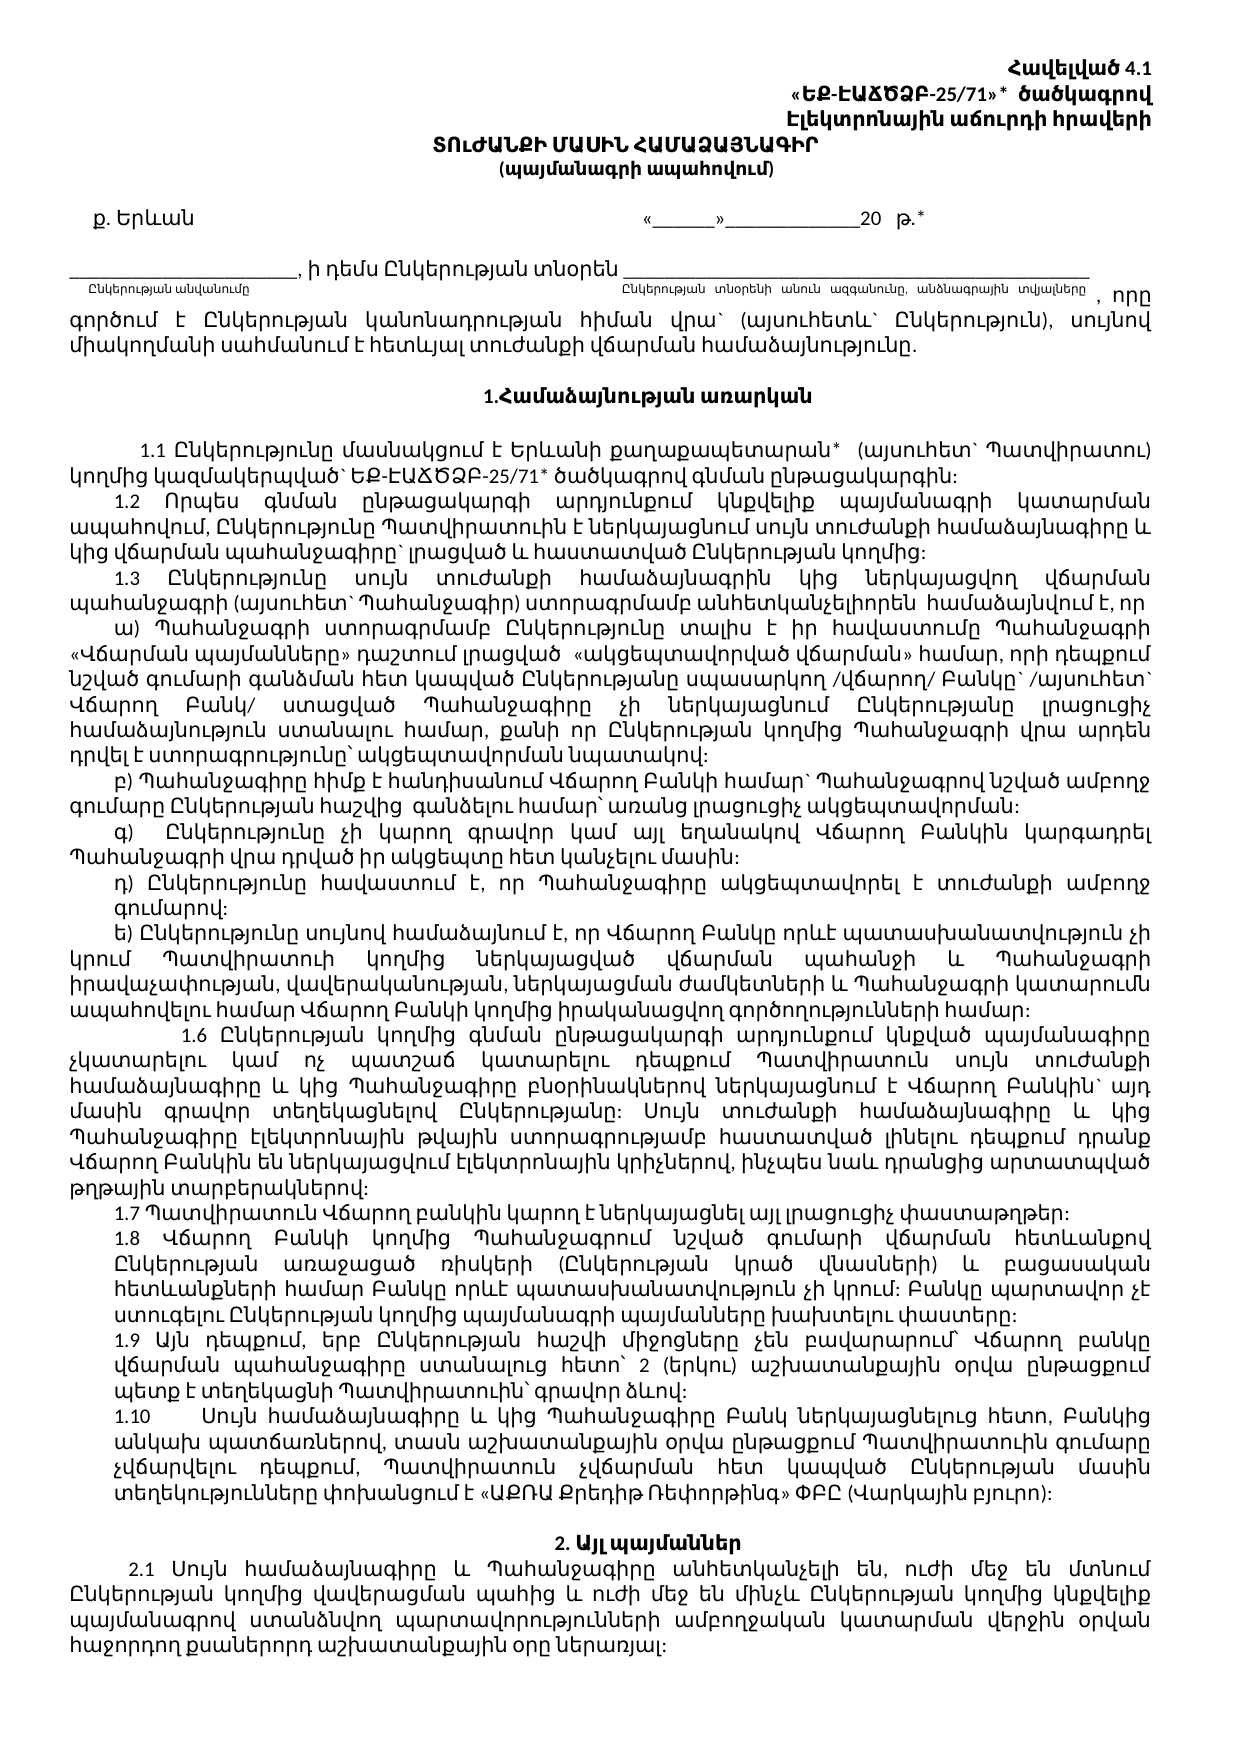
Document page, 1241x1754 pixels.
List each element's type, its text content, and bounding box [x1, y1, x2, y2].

text ՏՈւԺԱՆՔԻ ՄԱՍԻՆ ՀԱՄԱՁԱՅՆԱԳԻՐ [69, 132, 1152, 157]
text ք. Երևան «______»_____________20 թ.* [69, 206, 1152, 231]
text 1.3 Ընկերությունը սույն տուժանքի համաձայնագրին կից ներկայացվող վճարման պահանջագրի (այսուհետ` Պահանջագիր) ստորագրմամբ անհետկանչելիորեն համաձայնվում է, որ [69, 565, 1152, 616]
text 1.6 Ընկերության կողմից գնման ընթացակարգի արդյունքում կնքված պայմանագիրը չկատարելու կամ ոչ պատշաճ կատարելու դեպքում Պատվիրատուն սույն տուժանքի համաձայնագիրը և կից Պահանջագիրը բնօրինակներով ներկայացնում է Վճարող Բանկին` այդ մասին գրավոր տեղեկացնելով Ընկերությանը: Սույն տուժանքի համաձայնագիրը և կից Պահանջագիրը էլեկտրոնային թվային ստորագրությամբ հաստատված լինելու դեպքում դրանք Վճարող Բանկին են ներկայացվում էլեկտրոնային կրիչներով, ինչպես նաև դրանցից արտատպված թղթային տարբերակներով: [69, 1022, 1152, 1200]
text 1.10 Սույն համաձայնագիրը և կից Պահանջագիրը Բանկ ներկայացնելուց հետո, Բանկից անկախ պատճառներով, տասն աշխատանքային օրվա ընթացքում Պատվիրատուին գումարը չվճարվելու դեպքում, Պատվիրատուն չվճարման հետ կապված Ընկերության մասին տեղեկությունները փոխանցում է «ԱՔՌԱ Քրեդիթ Ռեփորթինգ» ՓԲԸ (Վարկային բյուրո): [113, 1403, 1152, 1505]
text ե) Ընկերությունը սույնով համաձայնում է, որ Վճարող Բանկը որևէ պատասխանատվություն չի կրում Պատվիրատուի կողմից ներկայացված վճարման պահանջի և Պահանջագրի իրավաչափության, վավերականության, ներկայացման ժամկետների և Պահանջագրի կատարումն ապահովելու համար Վճարող Բանկի կողմից իրականացվող գործողությունների համար: [69, 921, 1152, 1022]
text ______________________, ի դեմս Ընկերության տնօրեն _____________________________________________ [69, 256, 1152, 282]
text Ընկերության անվանումը Ընկերության տնօրենի անուն ազգանունը, անձնագրային տվյալները , որը գործում է Ընկերության կանոնադրության հիման վրա` (այսուհետև` Ընկերություն), սույնով միակողմանի սահմանում է հետևյալ տուժանքի վճարման համաձայնությունը. [69, 282, 1152, 358]
text 1.9 Այն դեպքում, երբ Ընկերության հաշվի միջոցները չեն բավարարում՝ Վճարող բանկը վճարման պահանջագիրը ստանալուց հետո՝ 2 (երկու) աշխատանքային օրվա ընթացքում պետք է տեղեկացնի Պատվիրատուին՝ գրավոր ձևով: [113, 1327, 1152, 1403]
text 1.8 Վճարող Բանկի կողմից Պահանջագրում նշված գումարի վճարման հետևանքով Ընկերության առաջացած ռիսկերի (Ընկերության կրած վնասների) և բացասական հետևանքների համար Բանկը որևէ պատասխանատվություն չի կրում: Բանկը պարտավոր չէ ստուգելու Ընկերության կողմից պայմանագրի պայմանները խախտելու փաստերը: [113, 1226, 1152, 1327]
text Հավելված 4.1 [69, 56, 1152, 81]
text 2.1 Սույն համաձայնագիրը և Պահանջագիրը անհետկանչելի են, ուժի մեջ են մտնում Ընկերության կողմից վավերացման պահից և ուժի մեջ են մինչև Ընկերության կողմից կնքվելիք պայմանագրով ստանձնվող պարտավորությունների ամբողջական կատարման վերջին օրվան հաջորդող քսաներորդ աշխատանքային օրը ներառյալ: [69, 1556, 1152, 1658]
text 1.Համաձայնության առարկան [144, 383, 1152, 409]
text Էլեկտրոնային աճուրդի հրավերի [69, 106, 1152, 132]
text 1.7 Պատվիրատուն Վճարող բանկին կարող է ներկայացնել այլ լրացուցիչ փաստաթղթեր: [113, 1200, 1152, 1226]
text դ) Ընկերությունը հավաստում է, որ Պահանջագիրը ակցեպտավորել է տուժանքի ամբողջ գումարով: [113, 870, 1152, 921]
text 1.2 Որպես գնման ընթացակարգի արդյունքում կնքվելիք պայմանագրի կատարման ապահովում, Ընկերությունը Պատվիրատուին է ներկայացնում սույն տուժանքի համաձայնագիրը և կից վճարման պահանջագիրը` լրացված և հաստատված Ընկերության կողմից: [69, 488, 1152, 565]
text ա) Պահանջագրի ստորագրմամբ Ընկերությունը տալիս է իր հավաստումը Պահանջագրի «Վճարման պայմանները» դաշտում լրացված «ակցեպտավորված վճարման» համար, որի դեպքում նշված գումարի գանձման հետ կապված Ընկերությանը սպասարկող /վճարող/ Բանկը` /այսուհետ` Վճարող Բանկ/ ստացված Պահանջագիրը չի ներկայացնում Ընկերությանը լրացուցիչ համաձայնություն ստանալու համար, քանի որ Ընկերության կողմից Պահանջագրի վրա արդեն դրվել է ստորագրությունը՝ ակցեպտավորման նպատակով: [69, 616, 1152, 768]
text 1.1 Ընկերությունը մասնակցում է Երևանի քաղաքապետարան* (այսուհետ` Պատվիրատու) կողմից կազմակերպված` ԵՔ-ԷԱՃԾՁԲ-25/71* ծածկագրով գնման ընթացակարգին: [69, 438, 1152, 488]
text գ) Ընկերությունը չի կարող գրավոր կամ այլ եղանակով Վճարող Բանկին կարգադրել Պահանջագրի վրա դրված իր ակցեպտը հետ կանչելու մասին: [69, 819, 1152, 870]
text 2. Այլ պայմաններ [144, 1531, 1152, 1556]
text (պայմանագրի ապահովում) [69, 157, 1152, 180]
text «ԵՔ-ԷԱՃԾՁԲ-25/71»* ծածկագրով [69, 81, 1152, 106]
text բ) Պահանջագիրը հիմք է հանդիսանում Վճարող Բանկի համար` Պահանջագրով նշված ամբողջ գումարը Ընկերության հաշվից գանձելու համար՝ առանց լրացուցիչ ակցեպտավորման: [69, 768, 1152, 819]
